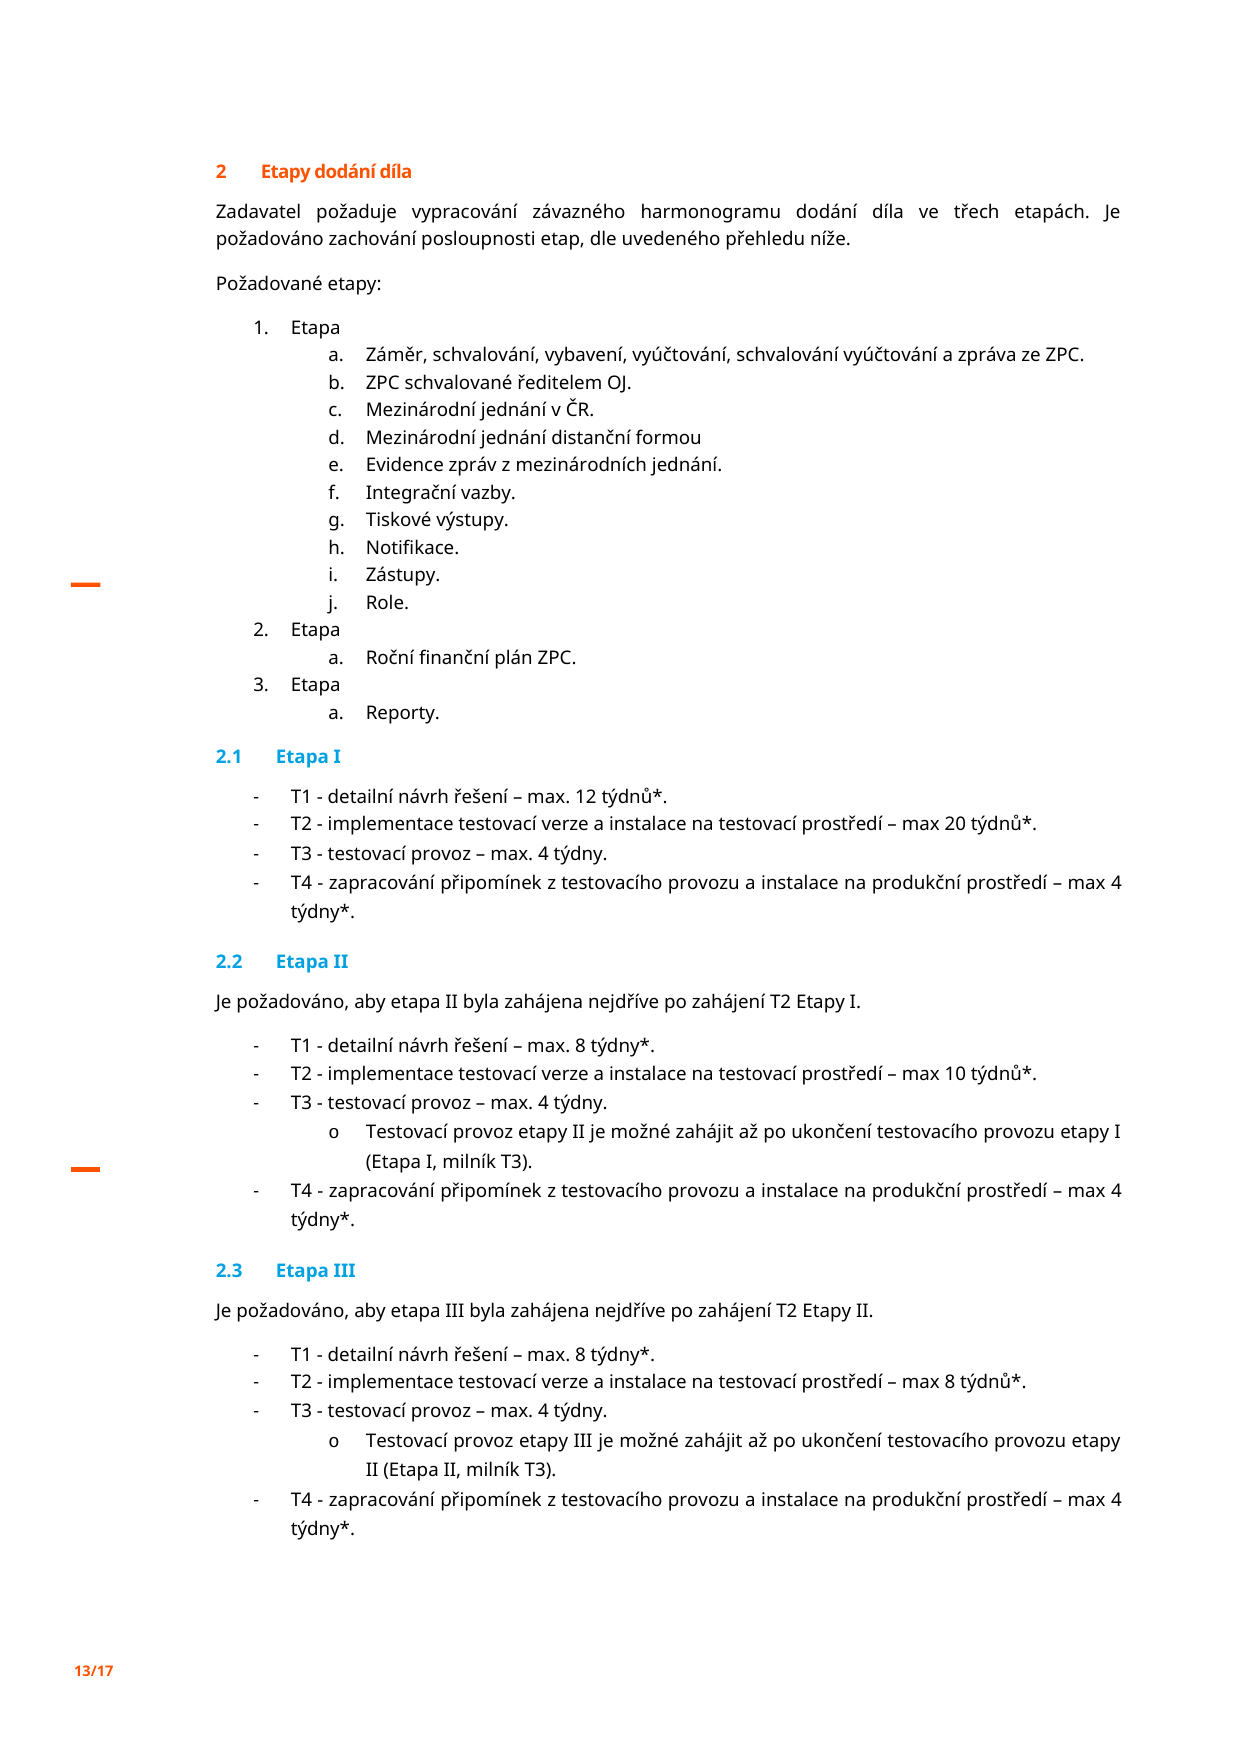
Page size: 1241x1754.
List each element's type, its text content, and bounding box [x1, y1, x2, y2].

list Role. [328, 589, 1122, 614]
list T1 - detailní návrh řešení – max. 12 týdnů*. [253, 783, 1122, 809]
text Požadované etapy: [216, 270, 1122, 295]
list Notifikace. [328, 534, 1122, 559]
list T2 - implementace testovací verze a instalace na testovací prostředí – max 8 týdnů*. [253, 1368, 1122, 1394]
list T3 - testovací provoz – max. 4 týdny. [253, 1089, 1122, 1115]
list T3 - testovací provoz – max. 4 týdny. [253, 1398, 1122, 1423]
text Je požadováno, aby etapa III byla zahájena nejdříve po zahájení T2 Etapy II. [216, 1297, 1122, 1322]
list Mezinárodní jednání distanční formou [328, 424, 1122, 449]
list Záměr, schvalování, vybavení, vyúčtování, schvalování vyúčtování a zpráva ze ZPC. [328, 341, 1122, 367]
list T2 - implementace testovací verze a instalace na testovací prostředí – max 20 týdnů*. [253, 811, 1122, 836]
text Zadavatel požaduje vypracování závazného harmonogramu dodání díla ve třech etapách. Je požadováno zachování posloupnosti etap, dle uvedeného přehledu níže. [216, 198, 1122, 251]
list Mezinárodní jednání v ČR. [328, 396, 1122, 422]
list Testovací provoz etapy III je možné zahájit až po ukončení testovacího provozu etapy II (Etapa II, milník T3). [328, 1427, 1122, 1482]
subtitle Etapa I [216, 743, 1122, 769]
list T4 - zapracování připomínek z testovacího provozu a instalace na produkční prostředí – max 4 týdny*. [253, 1177, 1122, 1232]
text Je požadováno, aby etapa II byla zahájena nejdříve po zahájení T2 Etapy I. [216, 988, 1122, 1014]
list ZPC schvalované ředitelem OJ. [328, 369, 1122, 394]
list Zástupy. [328, 561, 1122, 587]
list Roční finanční plán ZPC. [328, 644, 1122, 669]
list Evidence zpráv z mezinárodních jednání. [328, 451, 1122, 477]
list T3 - testovací provoz – max. 4 týdny. [253, 840, 1122, 865]
list T4 - zapracování připomínek z testovacího provozu a instalace na produkční prostředí – max 4 týdny*. [253, 1486, 1122, 1541]
subtitle Etapa II [216, 948, 1122, 974]
list Etapa [253, 314, 1122, 339]
list Reporty. [328, 699, 1122, 724]
list T4 - zapracování připomínek z testovacího provozu a instalace na produkční prostředí – max 4 týdny*. [253, 869, 1122, 924]
list T2 - implementace testovací verze a instalace na testovací prostředí – max 10 týdnů*. [253, 1060, 1122, 1086]
list Integrační vazby. [328, 479, 1122, 504]
list T1 - detailní návrh řešení – max. 8 týdny*. [253, 1033, 1122, 1058]
list Etapa [253, 616, 1122, 642]
subtitle Etapy dodání díla [216, 158, 1122, 184]
list Testovací provoz etapy II je možné zahájit až po ukončení testovacího provozu etapy I (Etapa I, milník T3). [328, 1119, 1122, 1174]
list T1 - detailní návrh řešení – max. 8 týdny*. [253, 1341, 1122, 1367]
list Tiskové výstupy. [328, 506, 1122, 532]
list Etapa [253, 671, 1122, 697]
subtitle Etapa III [216, 1257, 1122, 1282]
